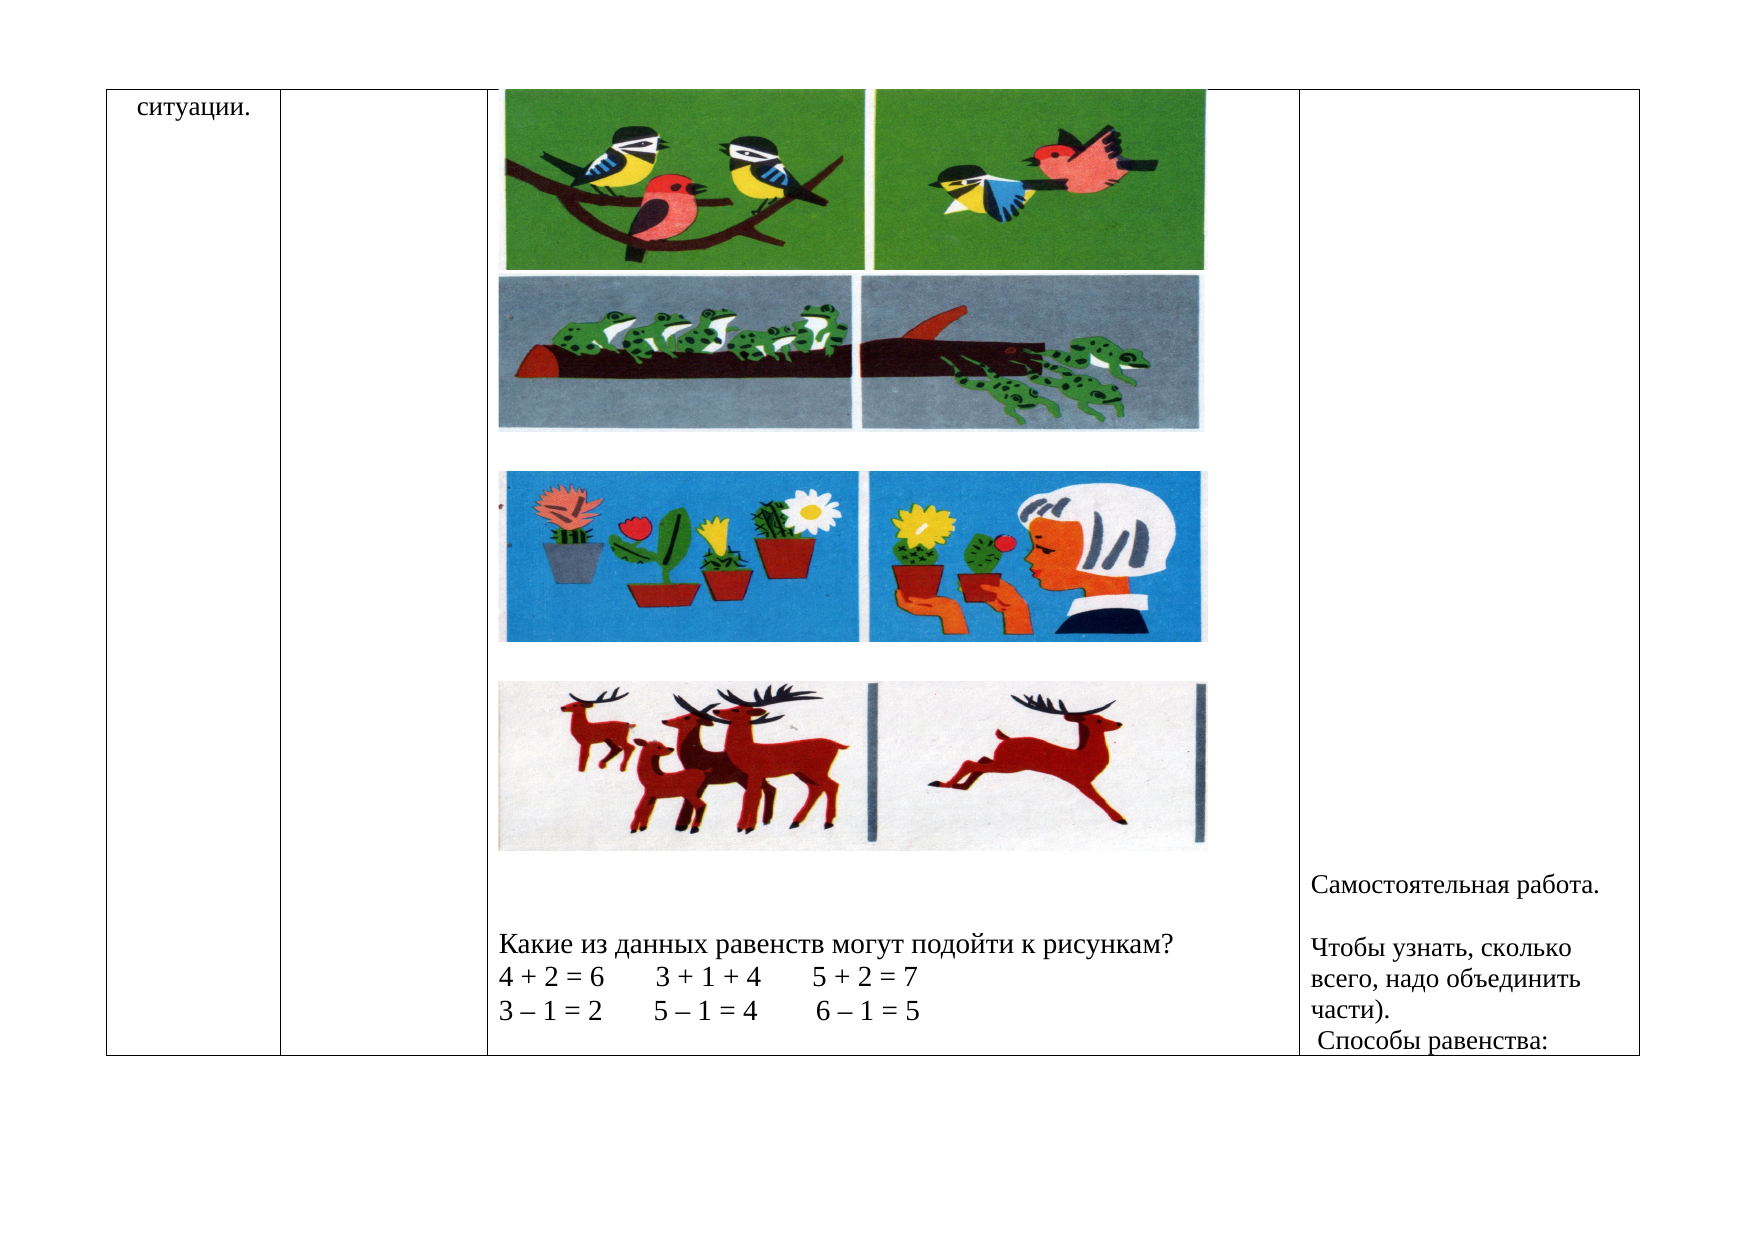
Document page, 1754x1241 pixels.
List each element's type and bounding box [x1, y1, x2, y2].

picture [498, 471, 1208, 642]
picture [498, 89, 1208, 270]
table_cell [107, 90, 280, 1055]
picture [498, 273, 1205, 432]
table_cell [488, 90, 1299, 1055]
picture [498, 681, 1208, 851]
table_cell [281, 90, 487, 1055]
table_cell [1300, 90, 1639, 1055]
